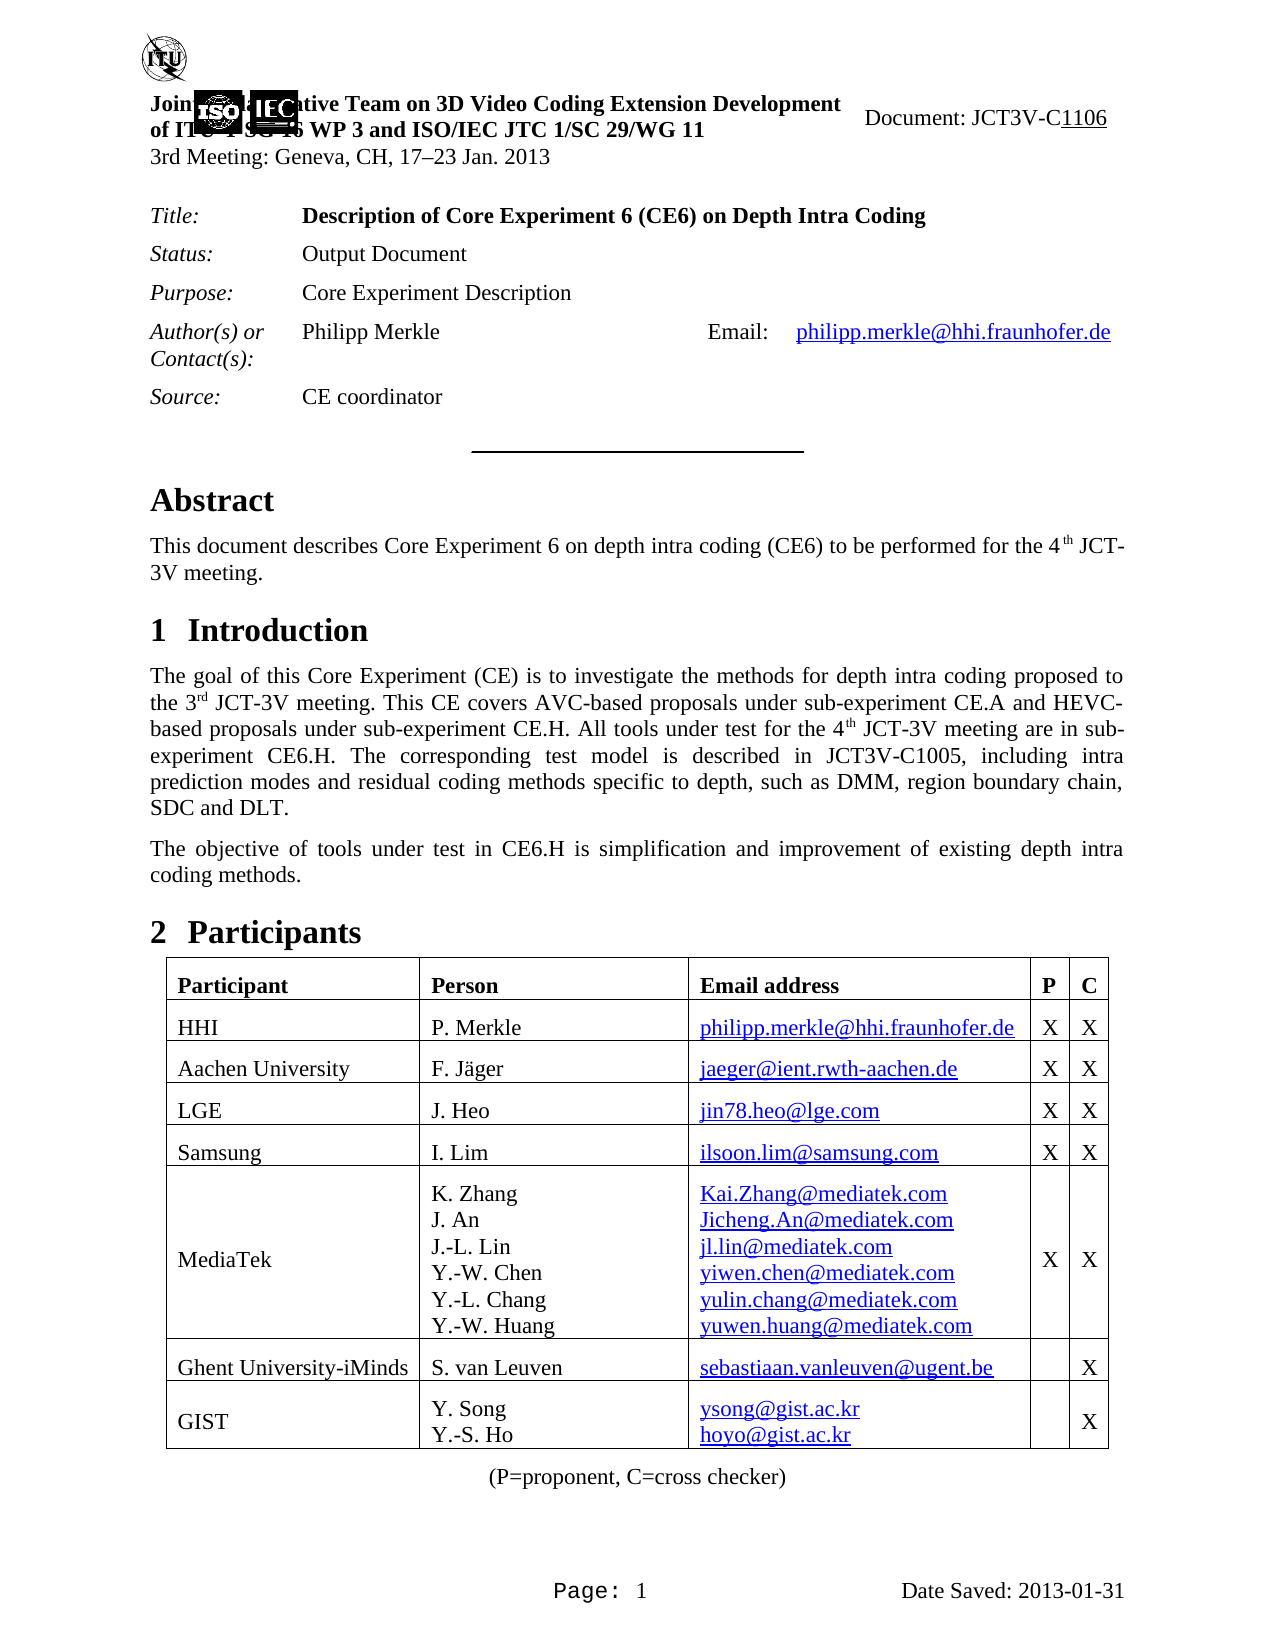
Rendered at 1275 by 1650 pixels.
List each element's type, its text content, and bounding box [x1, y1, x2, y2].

table_cell X [1070, 1000, 1108, 1040]
table_header Email address [689, 958, 1030, 999]
table_cell J. Heo [420, 1083, 688, 1123]
table_cell X [1070, 1166, 1108, 1338]
table_cell ysong@gist.ac.kr hoyo@gist.ac.kr [689, 1381, 1030, 1448]
table_header Description of Core Experiment 6 (CE6) on Depth Intra Coding [291, 195, 1136, 234]
table_cell LGE [167, 1083, 419, 1123]
table_header Person [420, 958, 688, 999]
table_cell I. Lim [420, 1125, 688, 1165]
table_cell [1031, 1339, 1069, 1380]
table_cell Samsung [167, 1125, 419, 1165]
table_cell ilsoon.lim@samsung.com [689, 1125, 1030, 1165]
table_header Joint Collaborative Team on 3D Video Coding Extension Development of ITU-T SG 16 WP 3 and ISO/IEC JTC 1/SC 29/WG 11 3rd Meeting: Geneva, CH, 17–23 Jan. 2013 [139, 90, 853, 169]
table_cell K. Zhang J. An J.-L. Lin Y.-W. Chen Y.-L. Chang Y.-W. Huang [420, 1166, 688, 1338]
table_cell Email: [696, 312, 785, 377]
table_cell Aachen University [167, 1041, 419, 1082]
subtitle Introduction [150, 610, 1125, 648]
table_cell X [1031, 1041, 1069, 1082]
table_cell Author(s) or Contact(s): [139, 312, 291, 377]
table_cell X [1070, 1125, 1108, 1165]
table_cell philipp.merkle@hhi.fraunhofer.de [785, 312, 1136, 377]
table_cell X [1031, 1125, 1069, 1165]
table_header Participant [167, 958, 419, 999]
table_cell CE coordinator [291, 377, 1136, 416]
table_cell X [1070, 1041, 1108, 1082]
table_cell Y. Song Y.-S. Ho [420, 1381, 688, 1448]
table_cell Core Experiment Description [291, 273, 1136, 312]
table_cell jaeger@ient.rwth-aachen.de [689, 1041, 1030, 1082]
picture [194, 90, 243, 134]
table_cell GIST [167, 1381, 419, 1448]
text The goal of this Core Experiment (CE) is to investigate the methods for depth intra coding proposed to the 3rd JCT-3V meeting. This CE covers AVC-based proposals under sub-experiment CE.A and HEVC-based proposals under sub-experiment CE.H. All tools under test for the 4th JCT-3V meeting are in sub-experiment CE6.H. The corresponding test model is described in JCT3V-C1005, including intra prediction modes and residual coding methods specific to depth, such as DMM, region boundary chain, SDC and DLT. [150, 663, 1125, 821]
table_cell MediaTek [167, 1166, 419, 1338]
table_cell Ghent University-iMinds [167, 1339, 419, 1380]
table_cell Kai.Zhang@mediatek.com Jicheng.An@mediatek.com jl.lin@mediatek.com yiwen.chen@mediatek.com yulin.chang@mediatek.com yuwen.huang@mediatek.com [689, 1166, 1030, 1338]
table_cell X [1070, 1339, 1108, 1380]
table_cell X [1070, 1381, 1108, 1448]
text This document describes Core Experiment 6 on depth intra coding (CE6) to be performed for the 4th JCT-3V meeting. [150, 532, 1125, 585]
table_cell HHI [167, 1000, 419, 1040]
table_cell jin78.heo@lge.com [689, 1083, 1030, 1123]
table_cell P. Merkle [420, 1000, 688, 1040]
table_cell Output Document [291, 234, 1136, 273]
table_cell X [1070, 1083, 1108, 1123]
table_header Title: [139, 195, 291, 234]
table_cell Purpose: [139, 273, 291, 312]
table_cell X [1031, 1083, 1069, 1123]
table_header Document: JCT3V-C1106 [853, 90, 1136, 169]
table_cell X [1031, 1166, 1069, 1338]
table_cell Source: [139, 377, 291, 416]
table_cell [1031, 1381, 1069, 1448]
table_header P [1031, 958, 1069, 999]
subtitle Abstract [150, 480, 1125, 518]
table_cell S. van Leuven [420, 1339, 688, 1380]
picture [250, 90, 299, 134]
table_header C [1070, 958, 1108, 999]
table_cell philipp.merkle@hhi.fraunhofer.de [689, 1000, 1030, 1040]
table_cell Status: [139, 234, 291, 273]
table_cell Philipp Merkle [291, 312, 696, 377]
table_cell F. Jäger [420, 1041, 688, 1082]
subtitle Participants [150, 913, 1125, 951]
text (P=proponent, C=cross checker) [150, 1463, 1125, 1489]
table_cell sebastiaan.vanleuven@ugent.be [689, 1339, 1030, 1380]
text The objective of tools under test in CE6.H is simplification and improvement of existing depth intra coding methods. [150, 835, 1125, 888]
table_cell X [1031, 1000, 1069, 1040]
text _____________________________ [150, 428, 1125, 455]
